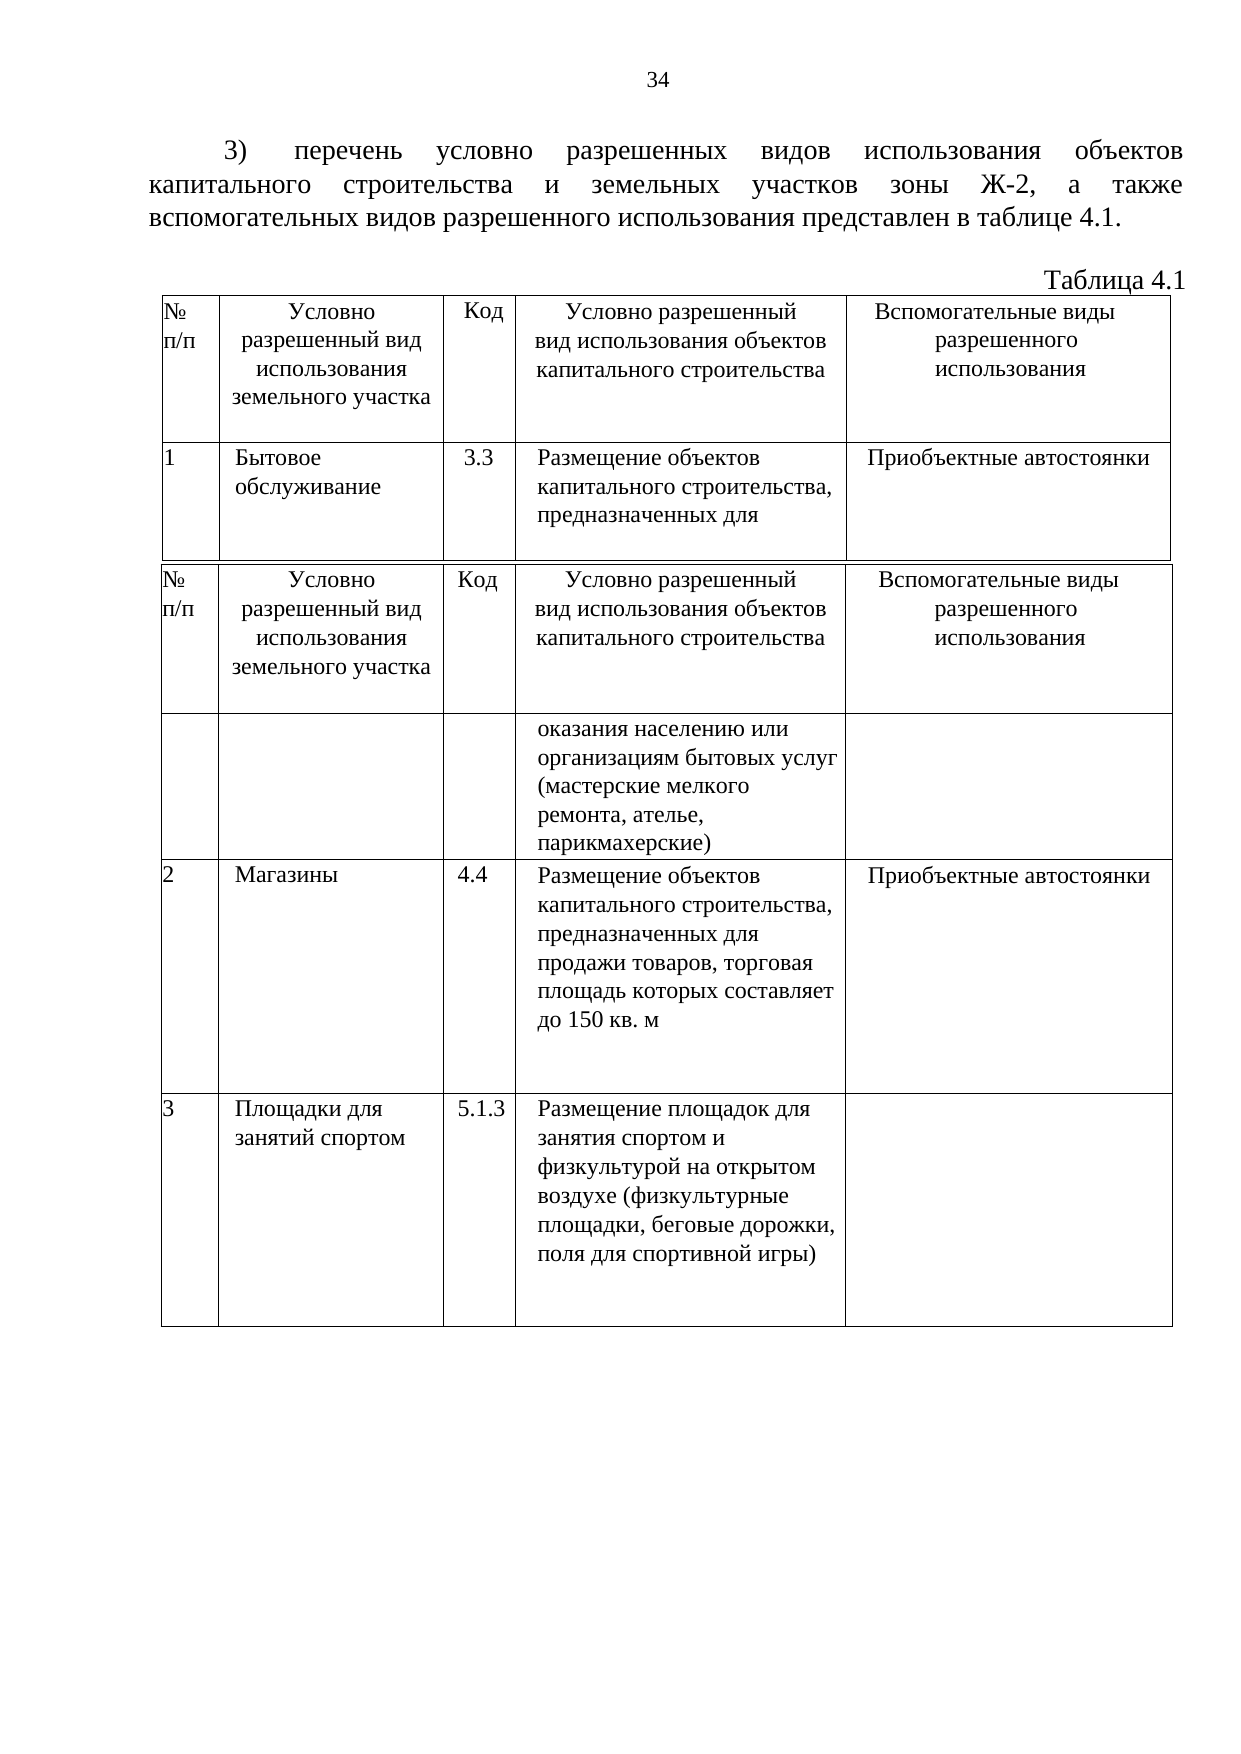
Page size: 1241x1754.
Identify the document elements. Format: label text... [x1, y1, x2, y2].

table_header Условно разрешенный вид использования земельного участка [220, 296, 443, 442]
table_cell 4.4 [444, 860, 515, 1092]
table_header Вспомогательные виды разрешенного использования [847, 296, 1170, 442]
table_cell [846, 714, 1172, 859]
table_cell [444, 714, 515, 859]
table_cell Магазины [219, 860, 443, 1092]
text Таблица 4.1 [147, 267, 1186, 295]
table_cell Размещение объектов капитального строительства, предназначенных для продажи товаров, торговая площадь которых составляет до 150 кв. м [516, 860, 845, 1092]
table_header Код [444, 296, 515, 442]
table_cell [219, 714, 443, 859]
table_header Код [444, 565, 515, 712]
list перечень условно разрешенных видов использования объектов капитального строительства и земельных участков зоны Ж-2, а также вспомогательных видов разрешенного использования представлен в таблице 4.1. [149, 133, 1184, 233]
table_cell [162, 714, 218, 859]
table_cell Размещение объектов капитального строительства, предназначенных для [516, 443, 846, 560]
table_cell [846, 1094, 1172, 1326]
table_cell Приобъектные автостоянки [846, 860, 1172, 1092]
table_header № п/п [162, 565, 218, 712]
table_header Вспомогательные виды разрешенного использования [846, 565, 1172, 712]
table_cell 2 [162, 860, 218, 1092]
table_cell Приобъектные автостоянки [847, 443, 1170, 560]
table_header Условно разрешенный вид использования земельного участка [219, 565, 443, 712]
table_cell 3.3 [444, 443, 515, 560]
table_cell Площадки для занятий спортом [219, 1094, 443, 1326]
table_cell 5.1.3 [444, 1094, 515, 1326]
table_header № п/п [163, 296, 219, 442]
table_cell 1 [163, 443, 219, 560]
table_cell Размещение площадок для занятия спортом и физкультурой на открытом воздухе (физкультурные площадки, беговые дорожки, поля для спортивной игры) [516, 1094, 845, 1326]
table_header Условно разрешенный вид использования объектов капитального строительства [516, 565, 845, 712]
table_header Условно разрешенный вид использования объектов капитального строительства [516, 296, 846, 442]
table_cell Бытовое обслуживание [220, 443, 443, 560]
table_cell оказания населению или организациям бытовых услуг (мастерские мелкого ремонта, ателье, парикмахерские) [516, 714, 845, 859]
table_cell 3 [162, 1094, 218, 1326]
